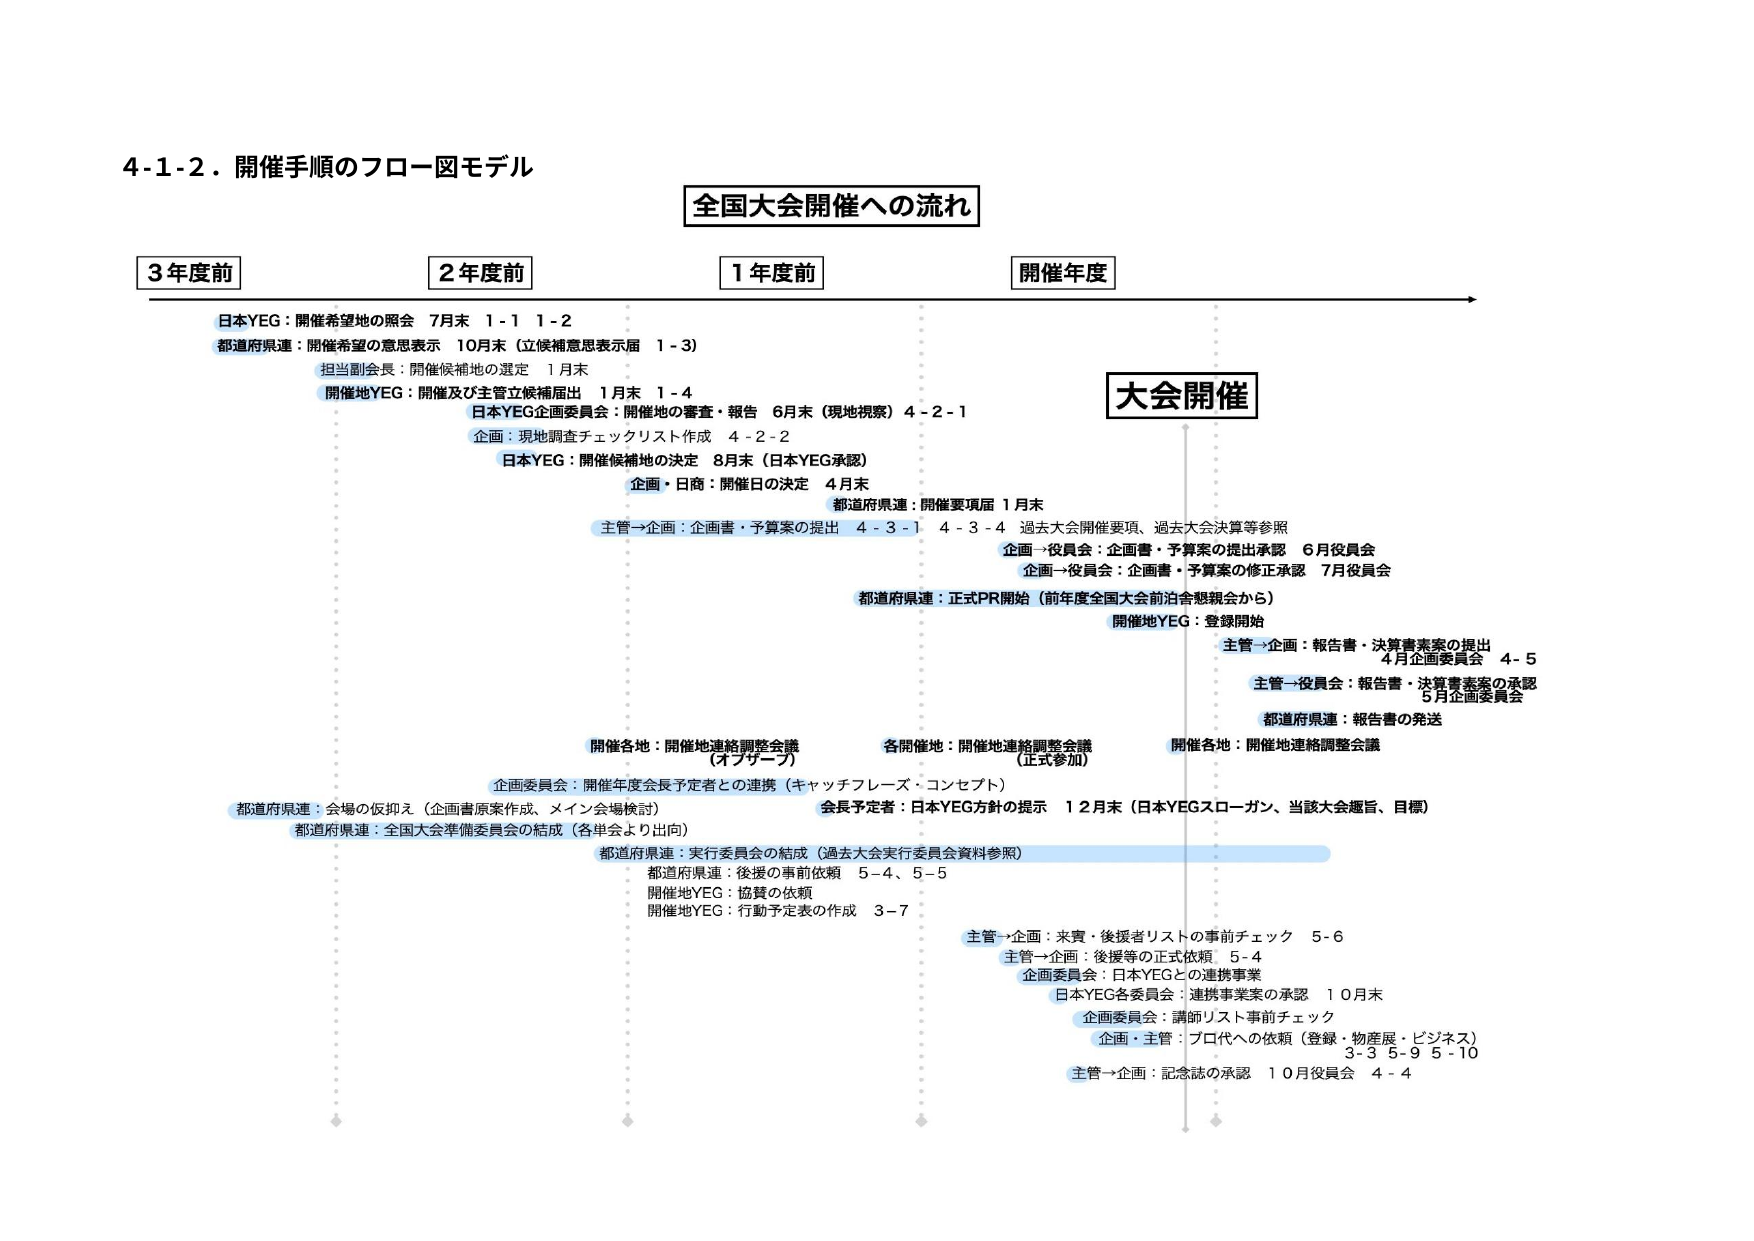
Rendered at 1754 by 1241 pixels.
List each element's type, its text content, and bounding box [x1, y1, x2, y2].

picture [117, 150, 1545, 1149]
text ４-１-２．開催手順のフロー図モデル [118, 148, 1636, 184]
